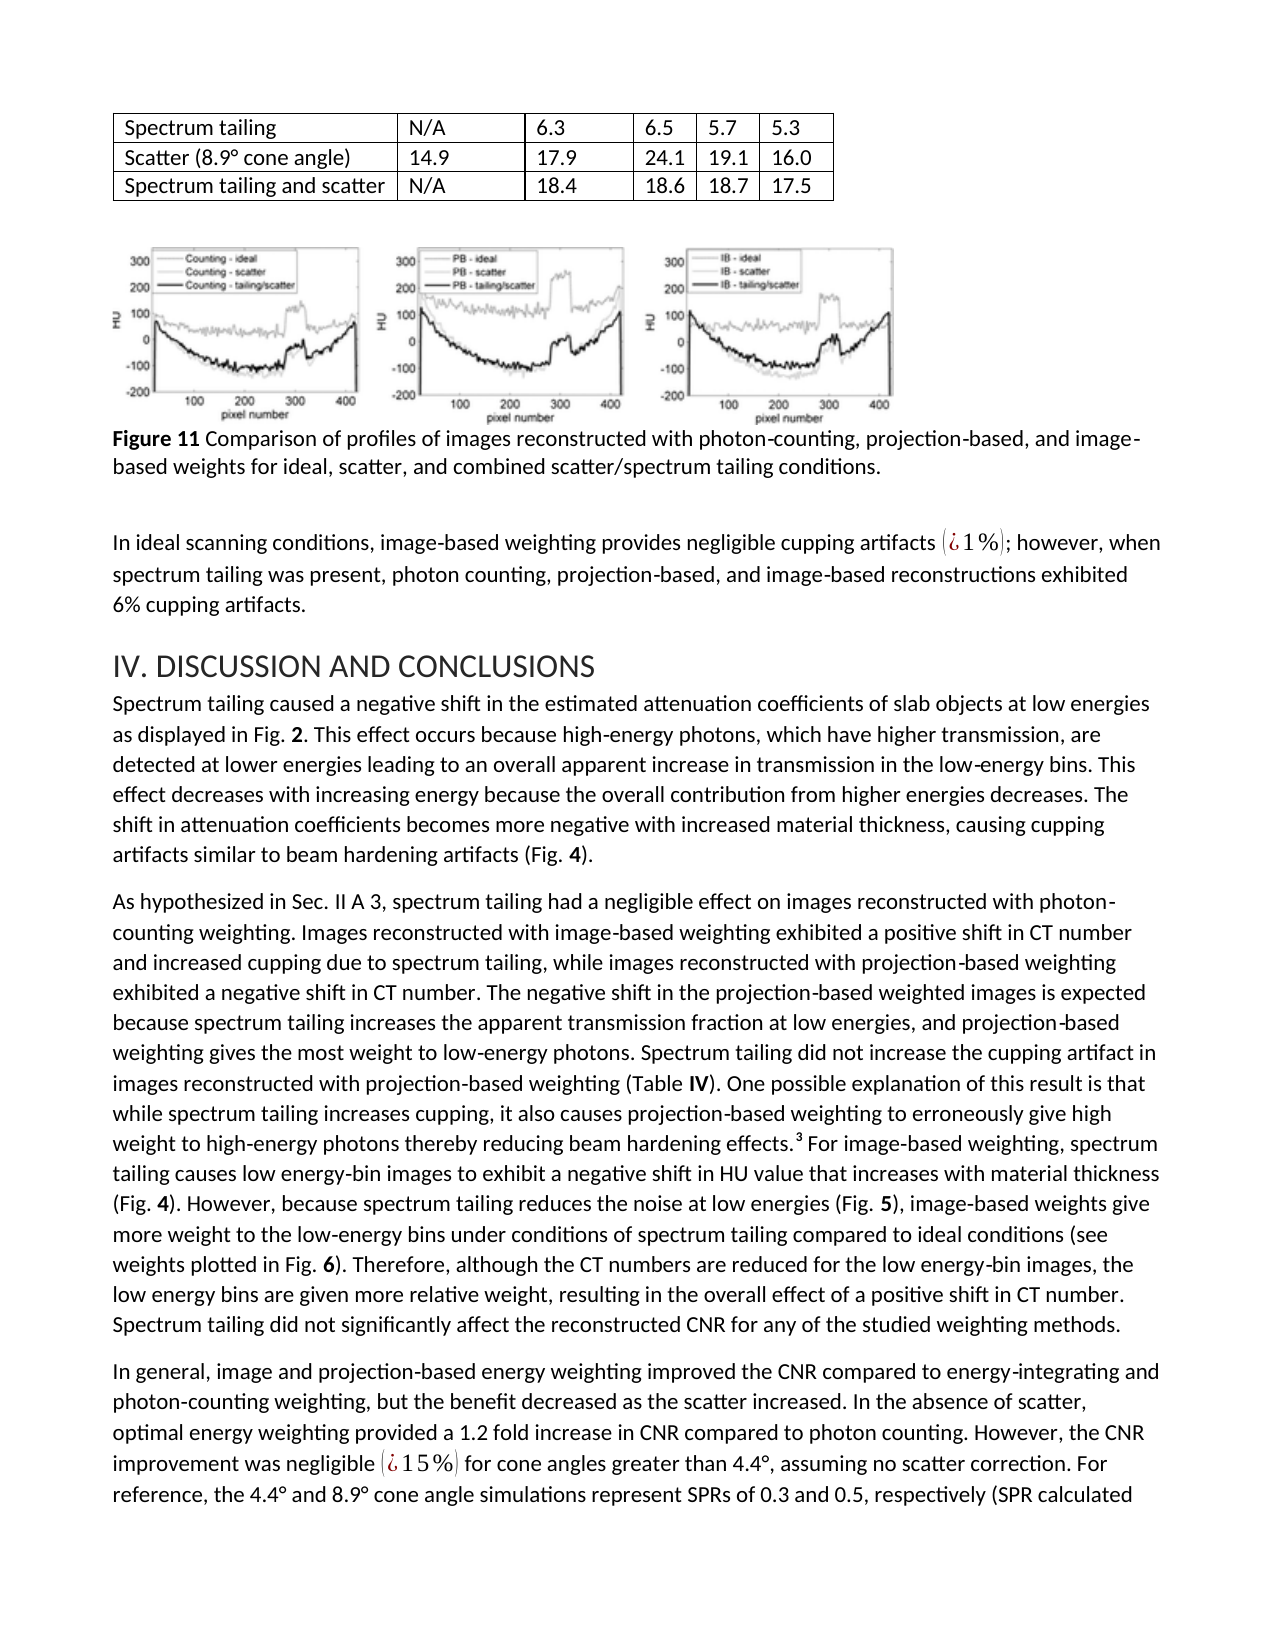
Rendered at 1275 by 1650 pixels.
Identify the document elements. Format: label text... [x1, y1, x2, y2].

table_cell Spectrum tailing and scatter [114, 172, 397, 200]
table_cell 17.5 [760, 172, 833, 200]
table_cell 18.7 [697, 172, 759, 200]
table_cell N/A [398, 172, 524, 200]
table_cell 18.6 [634, 172, 696, 200]
table_cell 16.0 [760, 143, 833, 171]
subtitle IV. DISCUSSION AND CONCLUSIONS [112, 646, 1162, 686]
text In ideal scanning conditions, image‐based weighting provides negligible cupping artifacts ; however, when spectrum tailing was present, photon counting, projection‐based, and image‐based reconstructions exhibited 6% cupping artifacts. [112, 527, 1162, 618]
table_cell Scatter (8.9° cone angle) [114, 143, 397, 171]
table_cell Spectrum tailing [114, 114, 397, 142]
table_cell 5.3 [760, 114, 833, 142]
table_cell 6.5 [634, 114, 696, 142]
table_cell 14.9 [398, 143, 524, 171]
text Spectrum tailing caused a negative shift in the estimated attenuation coefficients of slab objects at low energies as displayed in Fig. 2. This effect occurs because high‐energy photons, which have higher transmission, are detected at lower energies leading to an overall apparent increase in transmission in the low‐energy bins. This effect decreases with increasing energy because the overall contribution from higher energies decreases. The shift in attenuation coefficients becomes more negative with increased material thickness, causing cupping artifacts similar to beam hardening artifacts (Fig. 4). [112, 689, 1162, 868]
text As hypothesized in Sec. II A 3, spectrum tailing had a negligible effect on images reconstructed with photon‐counting weighting. Images reconstructed with image‐based weighting exhibited a positive shift in CT number and increased cupping due to spectrum tailing, while images reconstructed with projection‐based weighting exhibited a negative shift in CT number. The negative shift in the projection‐based weighted images is expected because spectrum tailing increases the apparent transmission fraction at low energies, and projection‐based weighting gives the most weight to low‐energy photons. Spectrum tailing did not increase the cupping artifact in images reconstructed with projection‐based weighting (Table IV). One possible explanation of this result is that while spectrum tailing increases cupping, it also causes projection‐based weighting to erroneously give high weight to high‐energy photons thereby reducing beam hardening effects.3 For image‐based weighting, spectrum tailing causes low energy‐bin images to exhibit a negative shift in HU value that increases with material thickness (Fig. 4). However, because spectrum tailing reduces the noise at low energies (Fig. 5), image‐based weights give more weight to the low‐energy bins under conditions of spectrum tailing compared to ideal conditions (see weights plotted in Fig. 6). Therefore, although the CT numbers are reduced for the low energy‐bin images, the low energy bins are given more relative weight, resulting in the overall effect of a positive shift in CT number. Spectrum tailing did not significantly affect the reconstructed CNR for any of the studied weighting methods. [112, 887, 1162, 1338]
text Figure 11 Comparison of profiles of images reconstructed with photon‐counting, projection‐based, and image‐based weights for ideal, scatter, and combined scatter/spectrum tailing conditions. [112, 424, 1162, 480]
table_cell 5.7 [697, 114, 759, 142]
table_cell 17.9 [526, 143, 633, 171]
table_cell N/A [398, 114, 524, 142]
table_cell 19.1 [697, 143, 759, 171]
table_cell 24.1 [634, 143, 696, 171]
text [112, 1357, 1162, 1509]
table_cell 18.4 [526, 172, 633, 200]
table_cell 6.3 [526, 114, 633, 142]
picture [112, 247, 894, 425]
